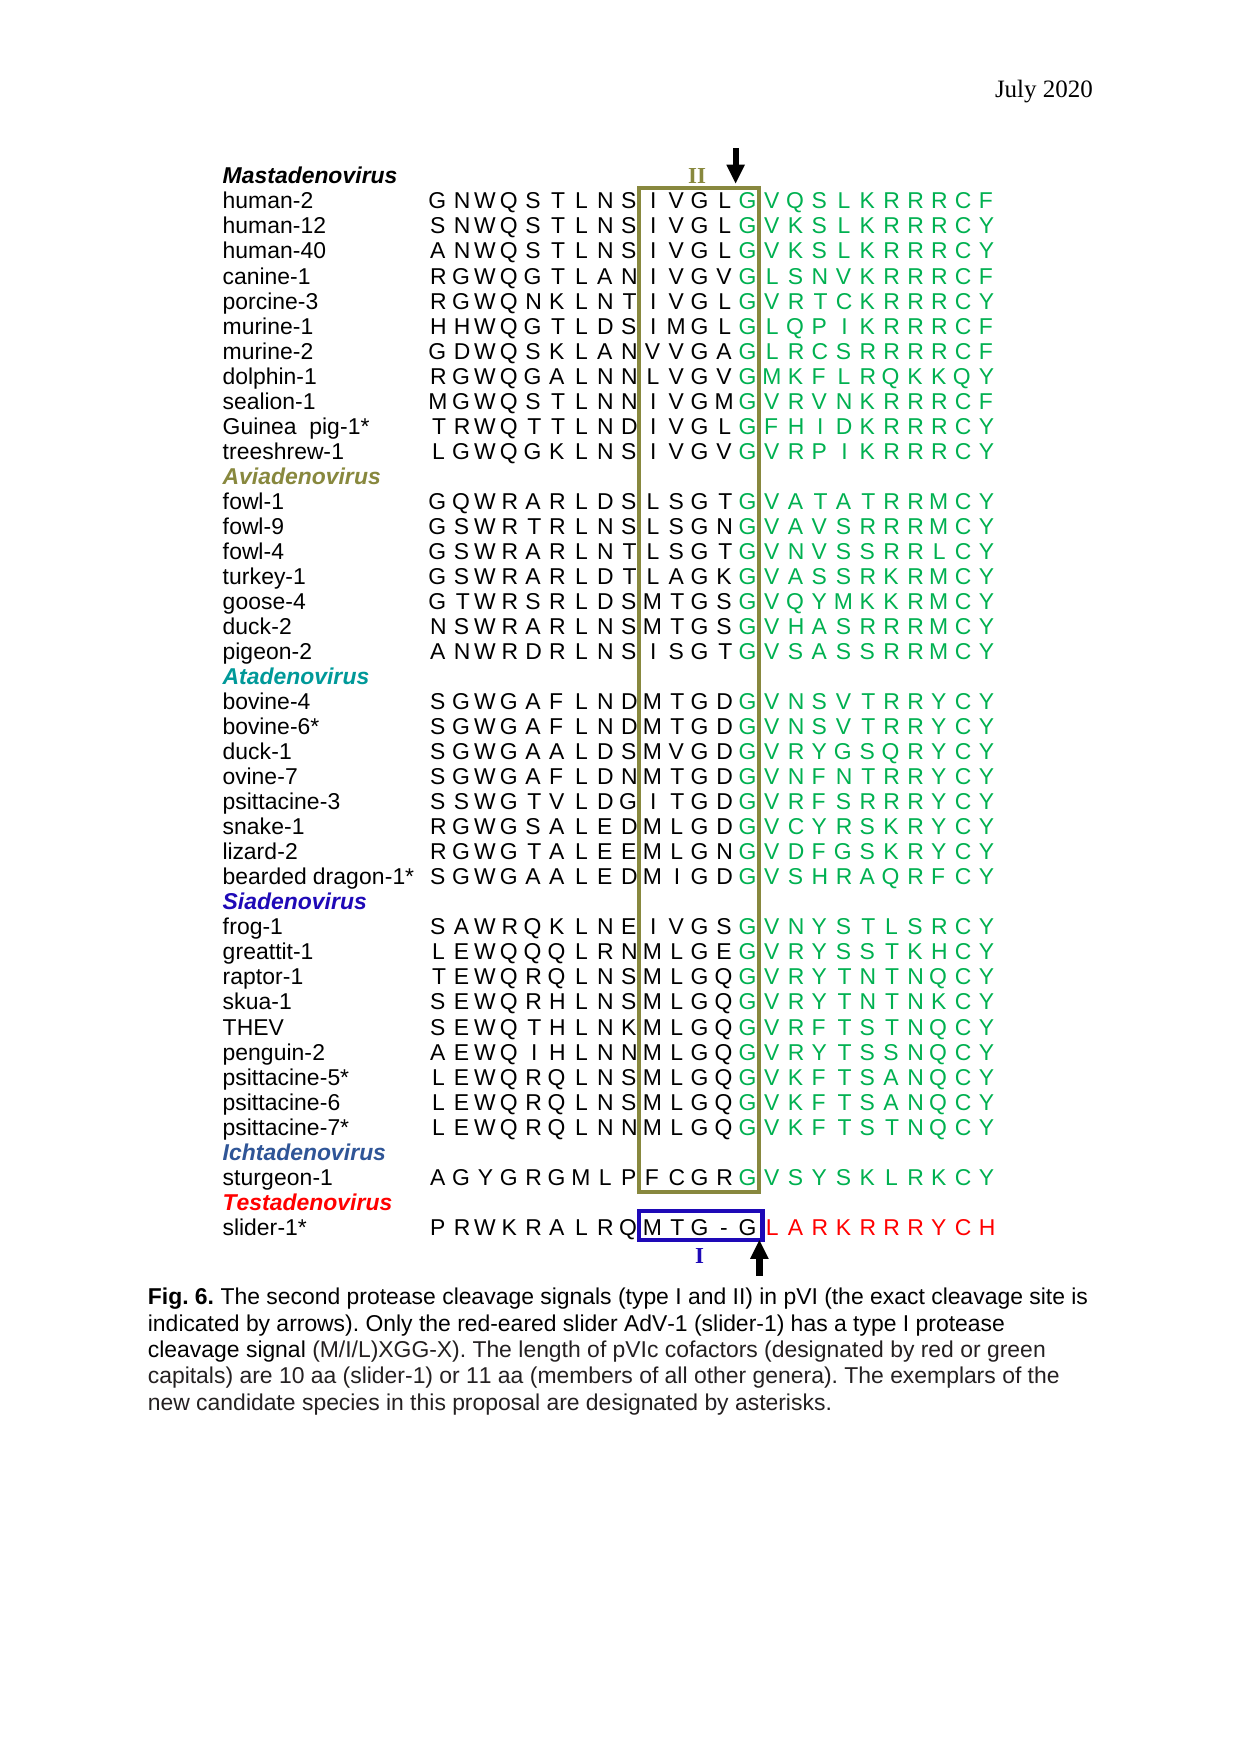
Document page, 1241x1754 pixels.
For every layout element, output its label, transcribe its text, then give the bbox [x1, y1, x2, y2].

text Fig. 6. The second protease cleavage signals (type I and II) in pVI (the exact cleavage site is indicated by arrows). Only the red-eared slider AdV-1 (slider-1) has a type I protease cleavage signal (M/I/L)XGG-X). The length of pVIc cofactors (designated by red or green capitals) are 10 aa (slider-1) or 11 aa (members of all other genera). The exemplars of the new candidate species in this proposal are designated by asterisks. [148, 1283, 1092, 1415]
